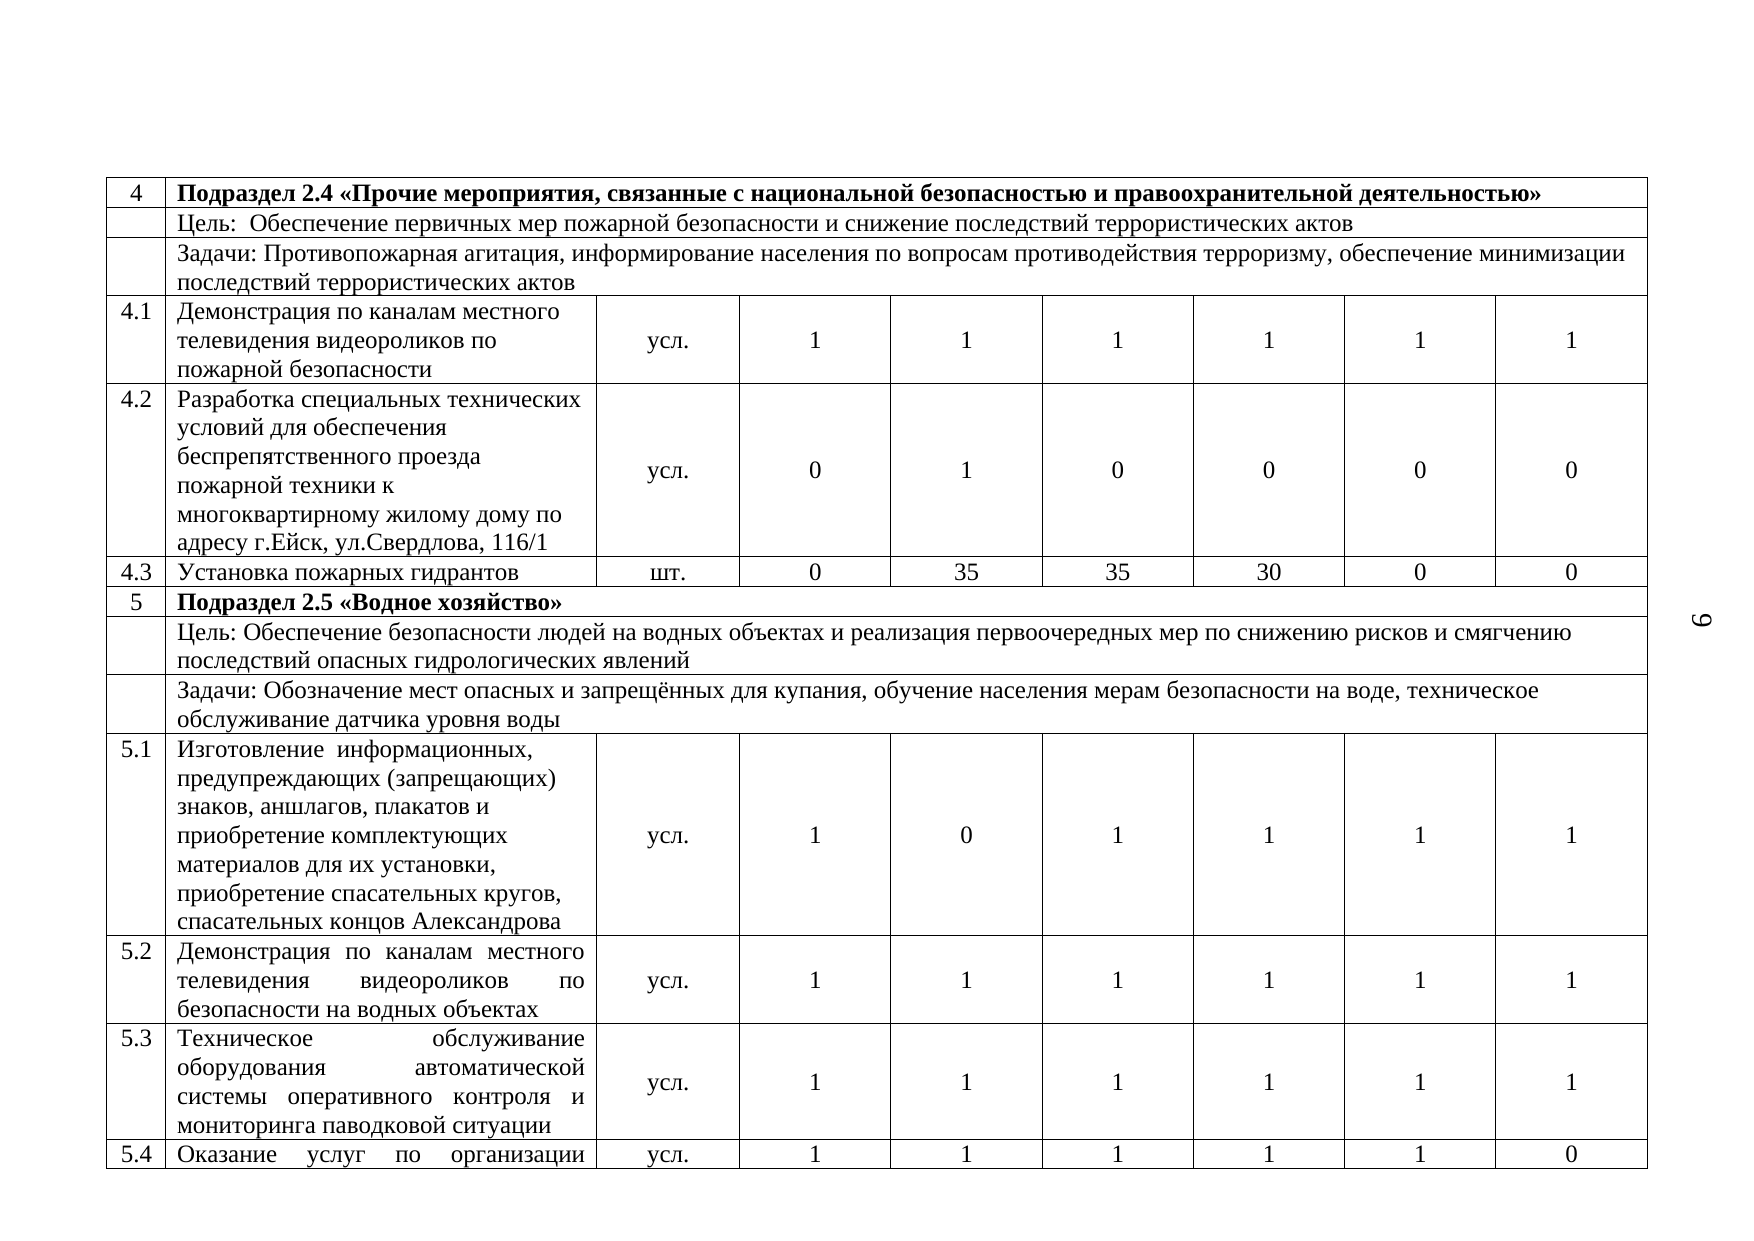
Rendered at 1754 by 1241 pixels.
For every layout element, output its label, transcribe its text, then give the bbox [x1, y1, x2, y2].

table_cell усл. [597, 296, 739, 383]
table_cell Демонстрация по каналам местного телевидения видеороликов по пожарной безопасности [166, 296, 596, 383]
table_cell шт. [597, 557, 739, 586]
table_cell 5.4 [107, 1140, 165, 1168]
table_cell 35 [1043, 557, 1193, 586]
table_cell 1 [891, 1140, 1042, 1168]
table_cell 0 [1345, 557, 1495, 586]
table_cell Подраздел 2.5 «Водное хозяйство» [166, 587, 1647, 616]
table_cell Демонстрация по каналам местного телевидения видеороликов по безопасности на водных объектах [166, 936, 596, 1022]
table_cell 1 [891, 936, 1042, 1022]
table_cell 1 [1194, 734, 1344, 935]
table_cell 1 [1345, 734, 1495, 935]
table_cell [107, 675, 165, 733]
table_cell 1 [1194, 1024, 1344, 1138]
table_cell 1 [891, 296, 1042, 383]
table_cell Задачи: Противопожарная агитация, информирование населения по вопросам противодействия терроризму, обеспечение минимизации последствий террористических актов [166, 238, 1647, 295]
table_cell 1 [1043, 1140, 1193, 1168]
table_cell 1 [740, 296, 890, 383]
table_cell Цель: Обеспечение первичных мер пожарной безопасности и снижение последствий террористических актов [166, 208, 1647, 237]
table_cell [107, 208, 165, 237]
table_cell Разработка специальных технических условий для обеспечения беспрепятственного проезда пожарной техники к многоквартирному жилому дому по адресу г.Ейск, ул.Свердлова, 116/1 [166, 384, 596, 556]
table_cell усл. [597, 1140, 739, 1168]
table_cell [166, 1140, 596, 1168]
table_cell 1 [1345, 1024, 1495, 1138]
table_cell 0 [891, 734, 1042, 935]
table_cell усл. [597, 1024, 739, 1138]
table_cell 1 [1345, 1140, 1495, 1168]
table_cell 4.2 [107, 384, 165, 556]
table_cell 1 [1496, 734, 1647, 935]
table_cell 1 [1194, 1140, 1344, 1168]
table_cell 0 [1043, 384, 1193, 556]
table_cell усл. [597, 734, 739, 935]
table_cell 0 [740, 557, 890, 586]
table_cell [107, 238, 165, 295]
table_cell 4 [107, 178, 165, 207]
table_cell Задачи: Обозначение мест опасных и запрещённых для купания, обучение населения мерам безопасности на воде, техническое обслуживание датчика уровня воды [166, 675, 1647, 733]
table_cell 1 [1194, 296, 1344, 383]
table_cell 0 [1496, 1140, 1647, 1168]
table_cell 1 [740, 734, 890, 935]
table_cell 1 [891, 384, 1042, 556]
table_cell 1 [740, 1140, 890, 1168]
table_cell 1 [1194, 936, 1344, 1022]
table_cell Подраздел 2.4 «Прочие мероприятия, связанные с национальной безопасностью и правоохранительной деятельностью» [166, 178, 1647, 207]
table_cell 0 [1345, 384, 1495, 556]
table_cell 1 [1496, 936, 1647, 1022]
table_cell 5.1 [107, 734, 165, 935]
table_cell [107, 617, 165, 674]
table_cell усл. [597, 936, 739, 1022]
table_cell 1 [1496, 296, 1647, 383]
table_cell 5.2 [107, 936, 165, 1022]
table_cell 0 [1194, 384, 1344, 556]
table_cell 0 [1496, 557, 1647, 586]
table_cell 1 [1043, 734, 1193, 935]
table_cell 4.3 [107, 557, 165, 586]
table_cell 5.3 [107, 1024, 165, 1138]
table_cell Цель: Обеспечение безопасности людей на водных объектах и реализация первоочередных мер по снижению рисков и смягчению последствий опасных гидрологических явлений [166, 617, 1647, 674]
table_cell Установка пожарных гидрантов [166, 557, 596, 586]
table_cell 1 [740, 1024, 890, 1138]
table_cell 1 [1345, 936, 1495, 1022]
table_cell усл. [597, 384, 739, 556]
table_cell 1 [740, 936, 890, 1022]
table_cell 4.1 [107, 296, 165, 383]
table_cell 1 [891, 1024, 1042, 1138]
table_cell 0 [740, 384, 890, 556]
table_cell Техническое обслуживание оборудования автоматической системы оперативного контроля и мониторинга паводковой ситуации [166, 1024, 596, 1138]
table_cell 30 [1194, 557, 1344, 586]
table_cell 1 [1496, 1024, 1647, 1138]
table_cell 1 [1043, 1024, 1193, 1138]
table_cell 0 [1496, 384, 1647, 556]
table_cell Изготовление информационных, предупреждающих (запрещающих) знаков, аншлагов, плакатов и приобретение комплектующих материалов для их установки, приобретение спасательных кругов, спасательных концов Александрова [166, 734, 596, 935]
table_cell 1 [1043, 296, 1193, 383]
table_cell 1 [1043, 936, 1193, 1022]
table_cell 1 [1345, 296, 1495, 383]
table_cell 35 [891, 557, 1042, 586]
table_cell 5 [107, 587, 165, 616]
